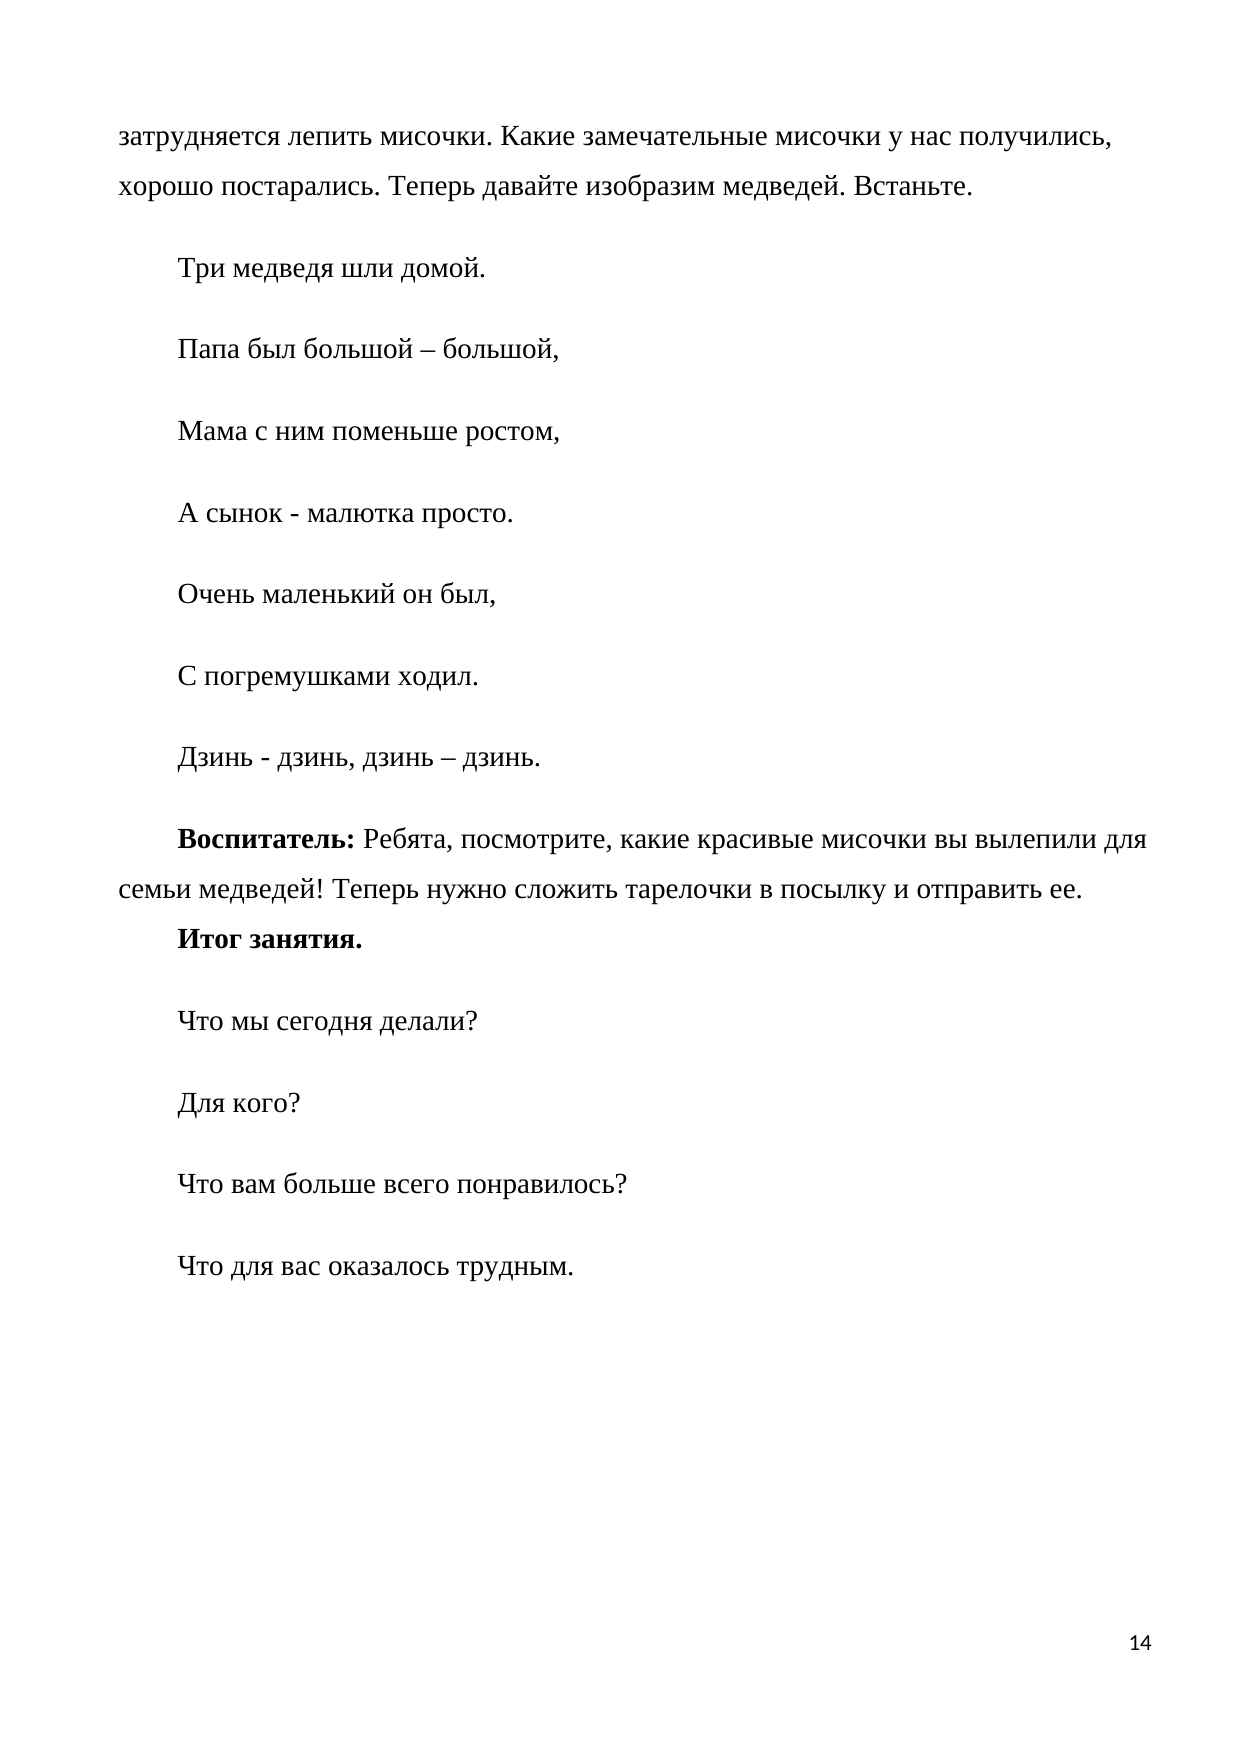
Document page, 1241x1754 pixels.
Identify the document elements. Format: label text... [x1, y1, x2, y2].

text Что мы сегодня делали? [118, 1003, 1152, 1037]
text Три медведя шли домой. [118, 250, 1152, 283]
text Папа был большой – большой, [118, 332, 1152, 365]
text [118, 118, 1152, 202]
text А сынок - малютка просто. [118, 495, 1152, 528]
text С погремушками ходил. [118, 658, 1152, 691]
text Дзинь - дзинь, дзинь – дзинь. [118, 739, 1152, 773]
text Что вам больше всего понравилось? [118, 1166, 1152, 1200]
text Воспитатель: Ребята, посмотрите, какие красивые мисочки вы вылепили для семьи медведей! Теперь нужно сложить тарелочки в посылку и отправить ее. [118, 821, 1152, 905]
text Очень маленький он был, [118, 576, 1152, 610]
text Для кого? [118, 1085, 1152, 1118]
text Итог занятия. [118, 922, 1152, 955]
text Мама с ним поменьше ростом, [118, 413, 1152, 447]
text Что для вас оказалось трудным. [118, 1248, 1152, 1281]
